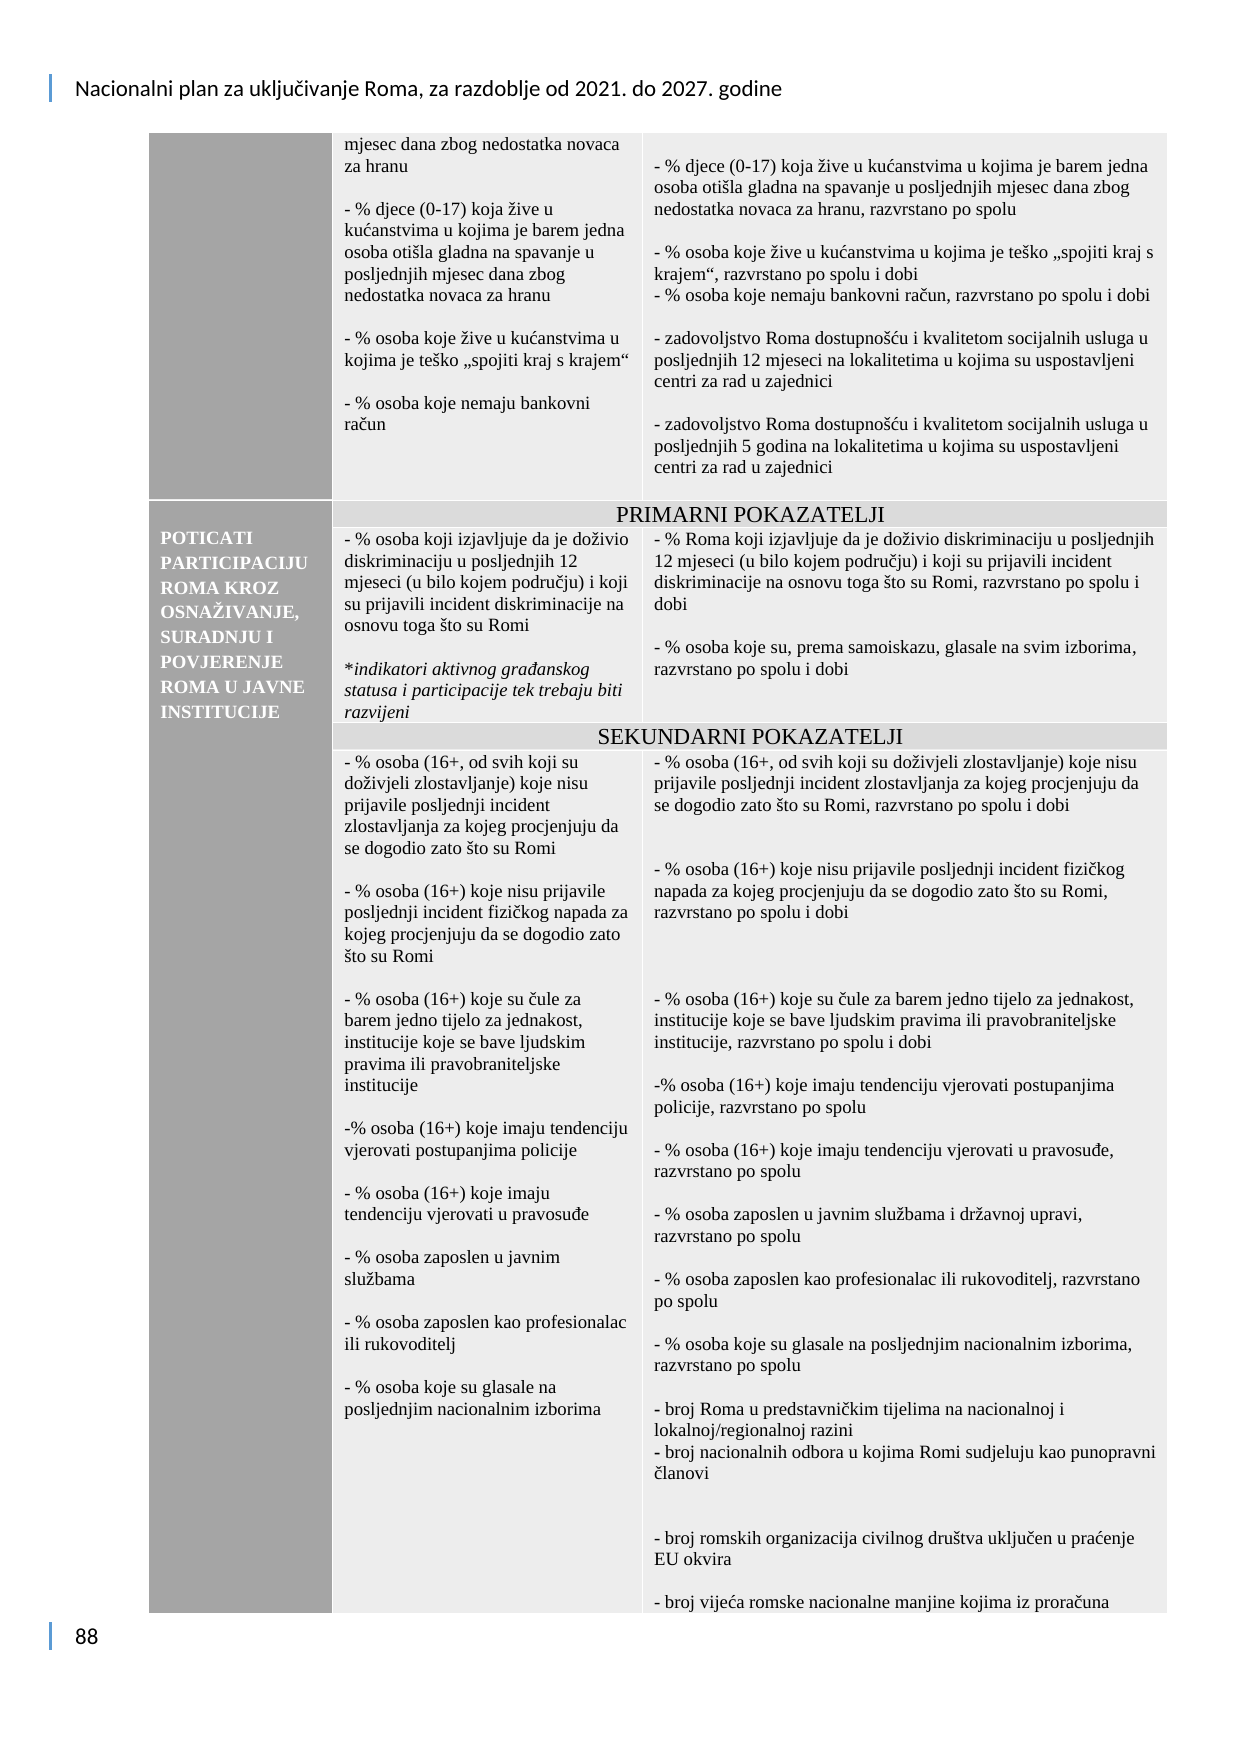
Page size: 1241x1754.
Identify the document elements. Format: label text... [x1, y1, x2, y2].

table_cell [333, 751, 642, 1613]
table_cell - % Roma koji izjavljuje da je doživio diskriminaciju u posljednjih 12 mjeseci (u bilo kojem području) i koji su prijavili incident diskriminacije na osnovu toga što su Romi, razvrstano po spolu i dobi - % osoba koje su, prema samoiskazu, glasale na svim izborima, razvrstano po spolu i dobi [643, 528, 1167, 722]
table_cell - % osoba koji izjavljuje da je doživio diskriminaciju u posljednjih 12 mjeseci (u bilo kojem području) i koji su prijavili incident diskriminacije na osnovu toga što su Romi *indikatori aktivnog građanskog statusa i participacije tek trebaju biti razvijeni [333, 528, 642, 722]
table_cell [333, 133, 642, 499]
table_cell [643, 133, 1167, 499]
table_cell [643, 751, 1167, 1613]
table_cell PRIMARNI POKAZATELJI [333, 501, 1167, 527]
table_cell POTICATI PARTICIPACIJU ROMA KROZ OSNAŽIVANJE, SURADNJU I POVJERENJE ROMA U JAVNE INSTITUCIJE [149, 501, 332, 1613]
table_cell SEKUNDARNI POKAZATELJI [333, 723, 1167, 749]
